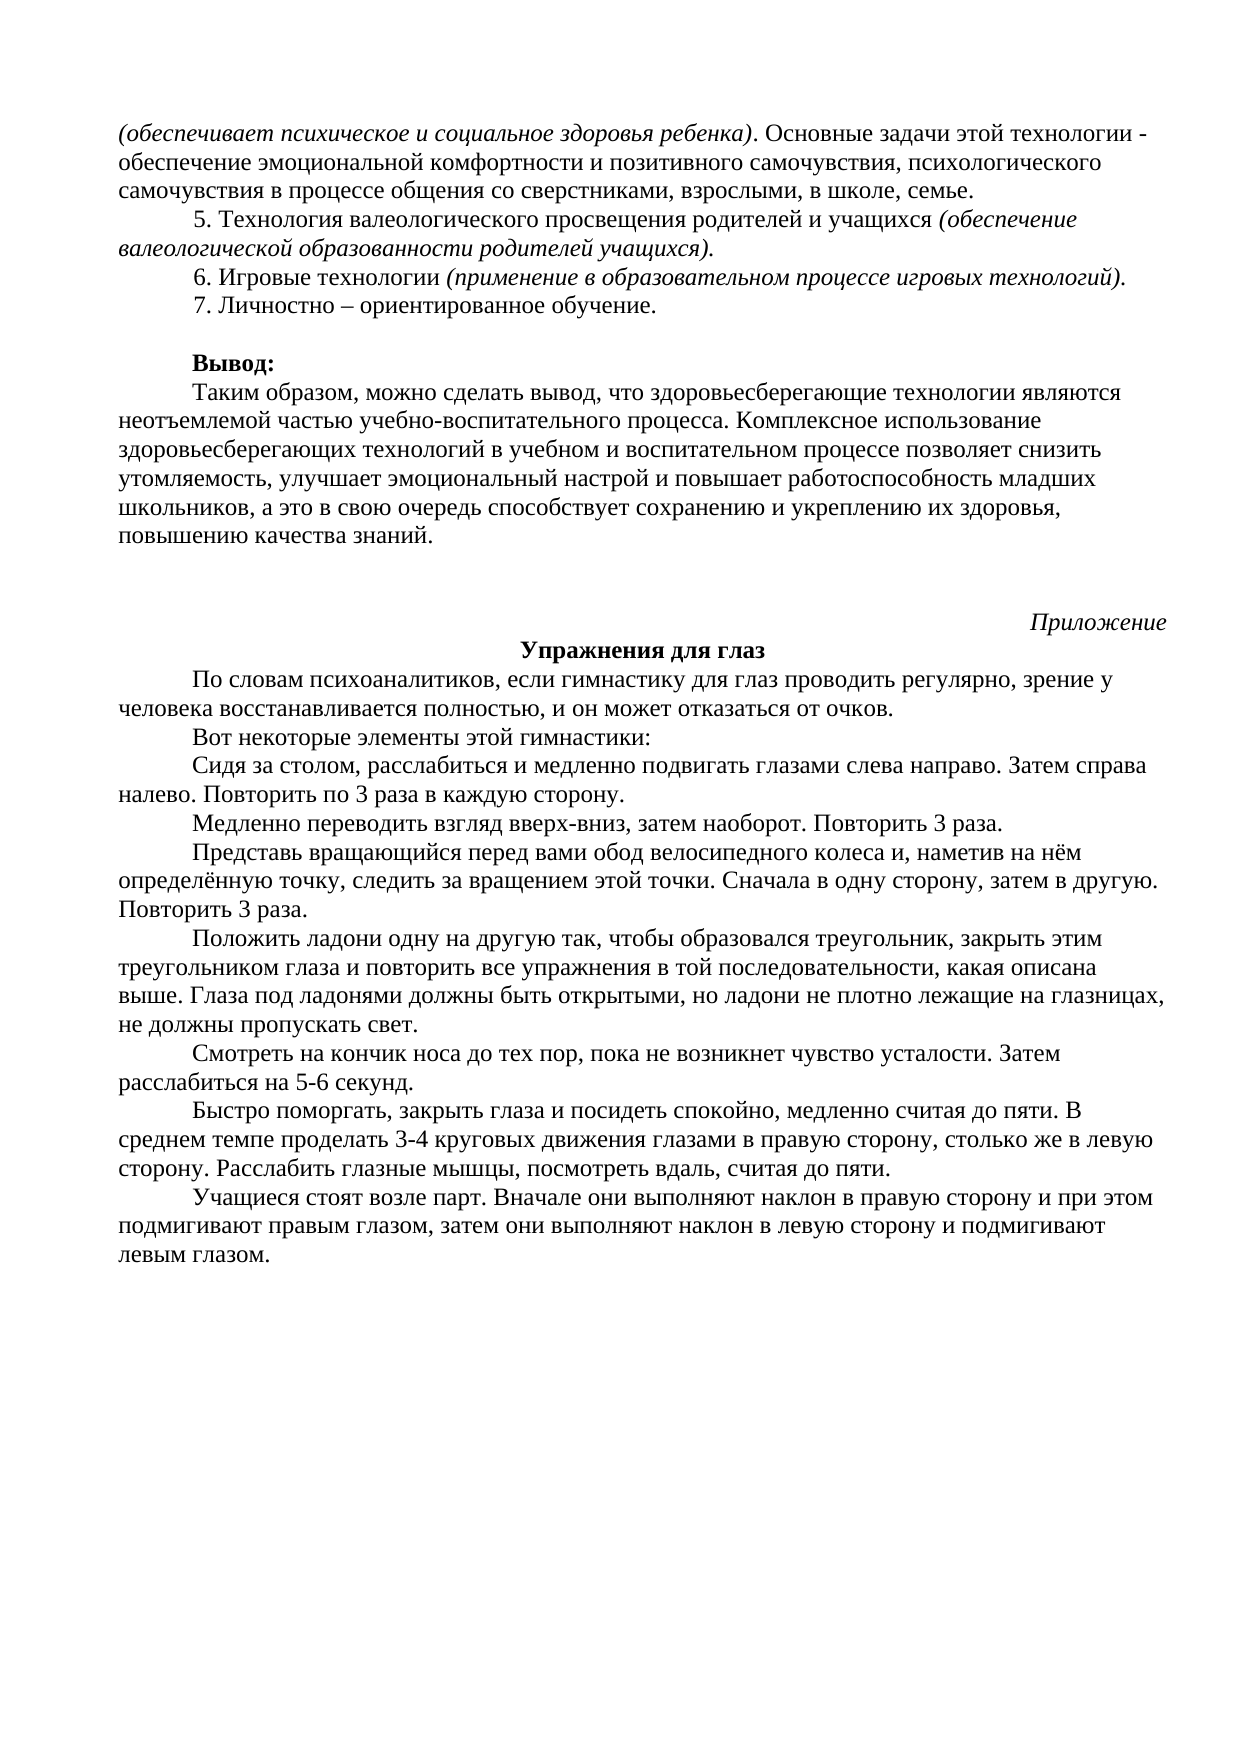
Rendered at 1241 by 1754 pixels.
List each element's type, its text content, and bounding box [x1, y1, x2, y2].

text 7. Личностно – ориентированное обучение. [118, 291, 1167, 319]
text Сидя за столом, расслабиться и медленно подвигать глазами слева направо. Затем справа налево. Повторить по 3 раза в каждую сторону. [118, 751, 1167, 808]
text Учащиеся стоят возле парт. Вначале они выполняют наклон в правую сторону и при этом подмигивают правым глазом, затем они выполняют наклон в левую сторону и подмигивают левым глазом. [118, 1182, 1167, 1268]
text Приложение [118, 607, 1167, 636]
text Смотреть на кончик носа до тех пор, пока не возникнет чувство усталости. Затем расслабиться на 5-6 секунд. [118, 1038, 1167, 1096]
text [118, 118, 1167, 262]
text Быстро поморгать, закрыть глаза и посидеть спокойно, медленно считая до пяти. В среднем темпе проделать 3-4 круговых движения глазами в правую сторону, столько же в левую сторону. Расслабить глазные мышцы, посмотреть вдаль, считая до пяти. [118, 1096, 1167, 1182]
text Упражнения для глаз [118, 636, 1167, 664]
text Вывод: [118, 348, 1167, 377]
text Положить ладони одну на другую так, чтобы образовался треугольник, закрыть этим треугольником глаза и повторить все упражнения в той последовательности, какая описана выше. Глаза под ладонями должны быть открытыми, но ладони не плотно лежащие на глазницах, не должны пропускать свет. [118, 923, 1167, 1038]
text Медленно переводить взгляд вверх-вниз, затем наоборот. Повторить 3 раза. [118, 808, 1167, 837]
text По словам психоаналитиков, если гимнастику для глаз проводить регулярно, зрение у человека восстанавливается полностью, и он может отказаться от очков. [118, 664, 1167, 722]
text Таким образом, можно сделать вывод, что здоровьесберегающие технологии являются неотъемлемой частью учебно-воспитательного процесса. Комплексное использование здоровьесберегающих технологий в учебном и воспитательном процессе позволяет снизить утомляемость, улучшает эмоциональный настрой и повышает работоспособность младших школьников, а это в свою очередь способствует сохранению и укреплению их здоровья, повышению качества знаний. [118, 377, 1167, 549]
text 6. Игровые технологии (применение в образовательном процессе игровых технологий). [118, 262, 1167, 291]
text Вот некоторые элементы этой гимнастики: [118, 722, 1167, 751]
text Представь вращающийся перед вами обод велосипедного колеса и, наметив на нём определённую точку, следить за вращением этой точки. Сначала в одну сторону, затем в другую. Повторить 3 раза. [118, 837, 1167, 923]
